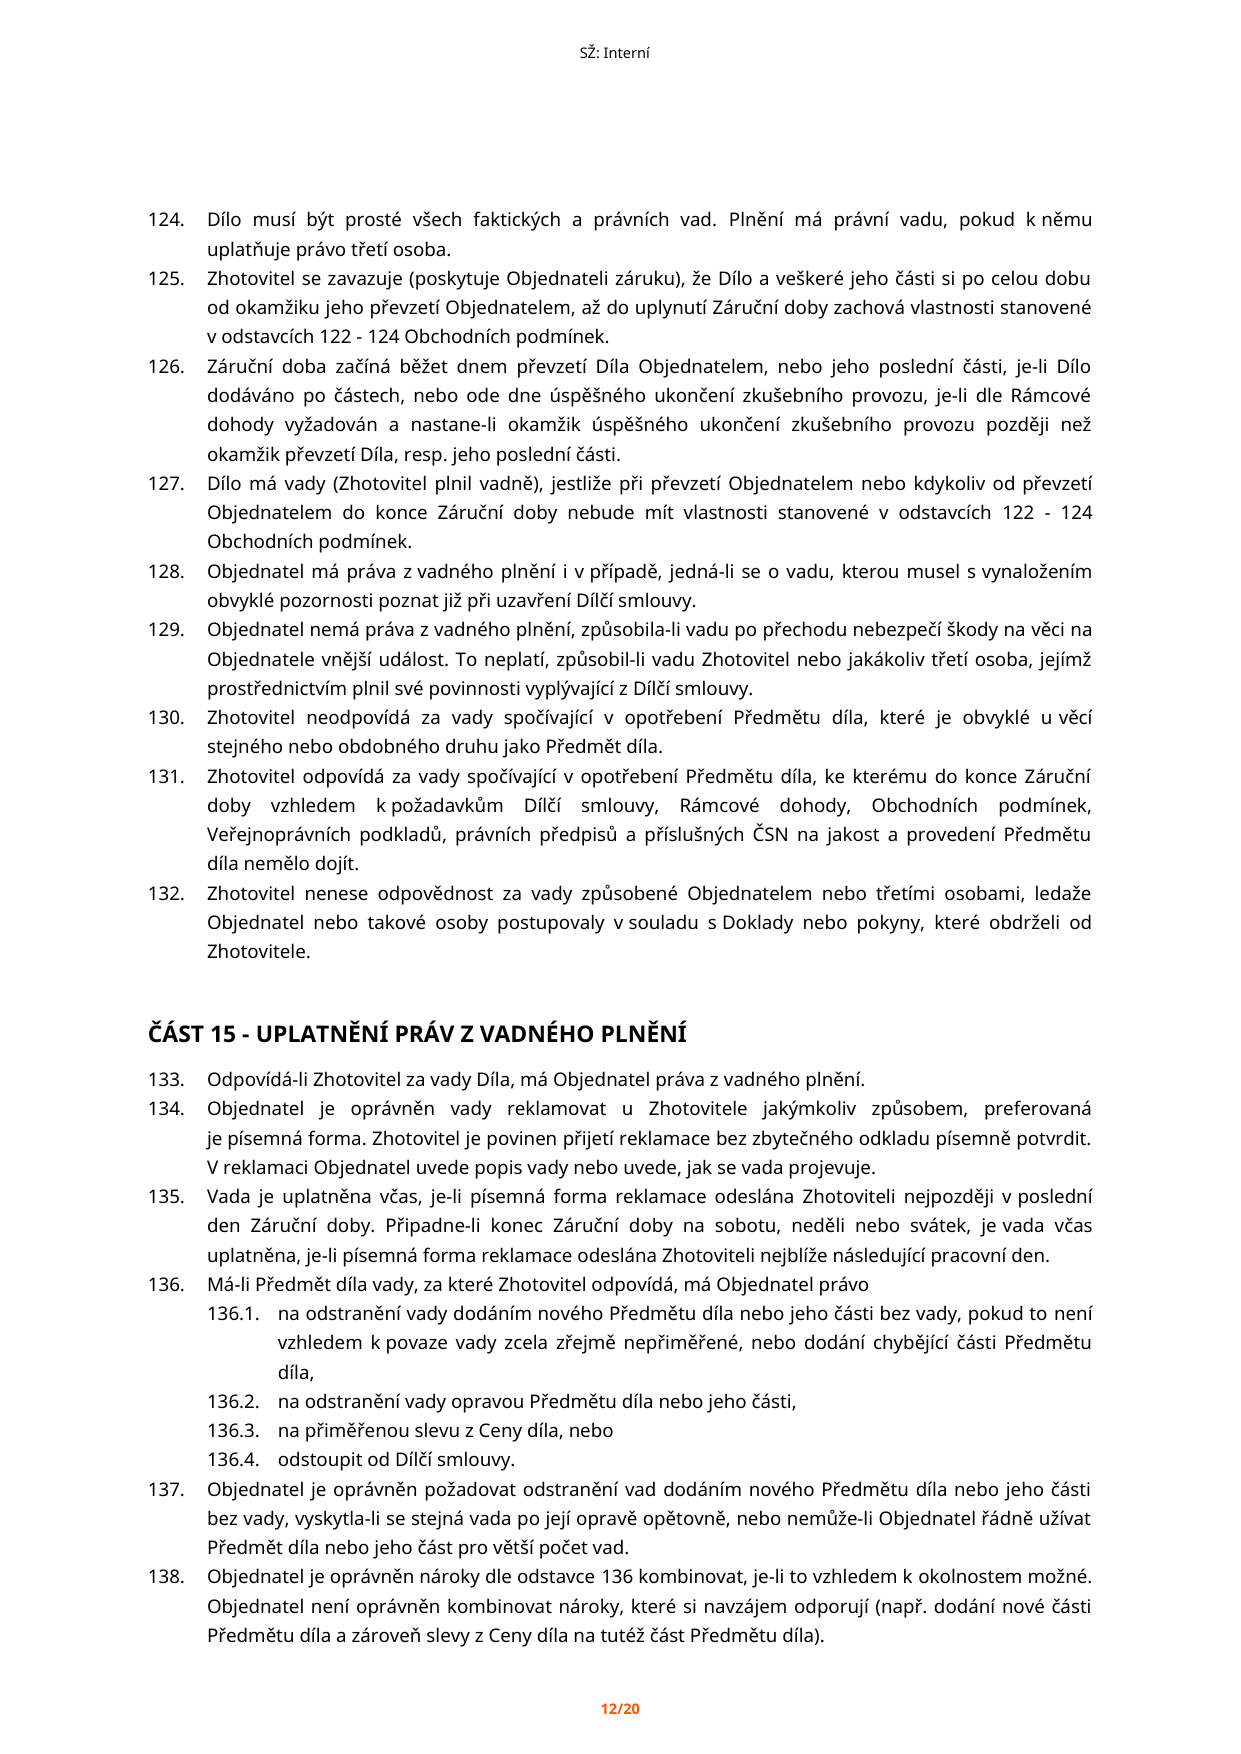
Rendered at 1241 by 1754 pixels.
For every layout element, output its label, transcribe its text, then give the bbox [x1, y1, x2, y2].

list Objednatel má práva z vadného plnění i v případě, jedná-li se o vadu, kterou musel s vynaložením obvyklé pozornosti poznat již při uzavření Dílčí smlouvy. [148, 558, 1092, 613]
list Zhotovitel odpovídá za vady spočívající v opotřebení Předmětu díla, ke kterému do konce Záruční doby vzhledem k požadavkům Dílčí smlouvy, Rámcové dohody, Obchodních podmínek, Veřejnoprávních podkladů, právních předpisů a příslušných ČSN na jakost a provedení Předmětu díla nemělo dojít. [148, 763, 1092, 876]
list Objednatel je oprávněn nároky dle odstavce 136 kombinovat, je-li to vzhledem k okolnostem možné. Objednatel není oprávněn kombinovat nároky, které si navzájem odporují (např. dodání nové části Předmětu díla a zároveň slevy z Ceny díla na tutéž část Předmětu díla). [148, 1564, 1092, 1648]
list Dílo má vady (Zhotovitel plnil vadně), jestliže při převzetí Objednatelem nebo kdykoliv od převzetí Objednatelem do konce Záruční doby nebude mít vlastnosti stanovené v odstavcích 122 - 124 Obchodních podmínek. [148, 470, 1092, 554]
list Zhotovitel neodpovídá za vady spočívající v opotřebení Předmětu díla, které je obvyklé u věcí stejného nebo obdobného druhu jako Předmět díla. [148, 704, 1092, 759]
list Objednatel nemá práva z vadného plnění, způsobila-li vadu po přechodu nebezpečí škody na věci na Objednatele vnější událost. To neplatí, způsobil-li vadu Zhotovitel nebo jakákoliv třetí osoba, jejímž prostřednictvím plnil své povinnosti vyplývající z Dílčí smlouvy. [148, 617, 1092, 701]
list Odpovídá-li Zhotovitel za vady Díla, má Objednatel práva z vadného plnění. [148, 1066, 1092, 1092]
subtitle UPLATNĚNÍ PRÁV Z VADNÉHO PLNĚNÍ [148, 1018, 1092, 1049]
list na odstranění vady dodáním nového Předmětu díla nebo jeho části bez vady, pokud to není vzhledem k povaze vady zcela zřejmě nepřiměřené, nebo dodání chybějící části Předmětu díla, [207, 1300, 1092, 1384]
list Zhotovitel se zavazuje (poskytuje Objednateli záruku), že Dílo a veškeré jeho části si po celou dobu od okamžiku jeho převzetí Objednatelem, až do uplynutí Záruční doby zachová vlastnosti stanovené v odstavcích 122 - 124 Obchodních podmínek. [148, 265, 1092, 349]
list na odstranění vady opravou Předmětu díla nebo jeho části, [207, 1388, 1092, 1414]
list odstoupit od Dílčí smlouvy. [207, 1447, 1092, 1472]
list Dílo musí být prosté všech faktických a právních vad. Plnění má právní vadu, pokud k němu uplatňuje právo třetí osoba. [148, 207, 1092, 262]
list Zhotovitel nenese odpovědnost za vady způsobené Objednatelem nebo třetími osobami, ledaže Objednatel nebo takové osoby postupovaly v souladu s Doklady nebo pokyny, které obdrželi od Zhotovitele. [148, 880, 1092, 964]
list Vada je uplatněna včas, je-li písemná forma reklamace odeslána Zhotoviteli nejpozději v poslední den Záruční doby. Připadne-li konec Záruční doby na sobotu, neděli nebo svátek, je vada včas uplatněna, je-li písemná forma reklamace odeslána Zhotoviteli nejblíže následující pracovní den. [148, 1183, 1092, 1267]
list Objednatel je oprávněn požadovat odstranění vad dodáním nového Předmětu díla nebo jeho části bez vady, vyskytla-li se stejná vada po její opravě opětovně, nebo nemůže-li Objednatel řádně užívat Předmět díla nebo jeho část pro větší počet vad. [148, 1476, 1092, 1560]
list Záruční doba začíná běžet dnem převzetí Díla Objednatelem, nebo jeho poslední části, je-li Dílo dodáváno po částech, nebo ode dne úspěšného ukončení zkušebního provozu, je-li dle Rámcové dohody vyžadován a nastane-li okamžik úspěšného ukončení zkušebního provozu později než okamžik převzetí Díla, resp. jeho poslední části. [148, 353, 1092, 466]
list Objednatel je oprávněn vady reklamovat u Zhotovitele jakýmkoliv způsobem, preferovaná je písemná forma. Zhotovitel je povinen přijetí reklamace bez zbytečného odkladu písemně potvrdit. V reklamaci Objednatel uvede popis vady nebo uvede, jak se vada projevuje. [148, 1096, 1092, 1179]
list Má-li Předmět díla vady, za které Zhotovitel odpovídá, má Objednatel právo [148, 1271, 1092, 1297]
list na přiměřenou slevu z Ceny díla, nebo [207, 1417, 1092, 1443]
